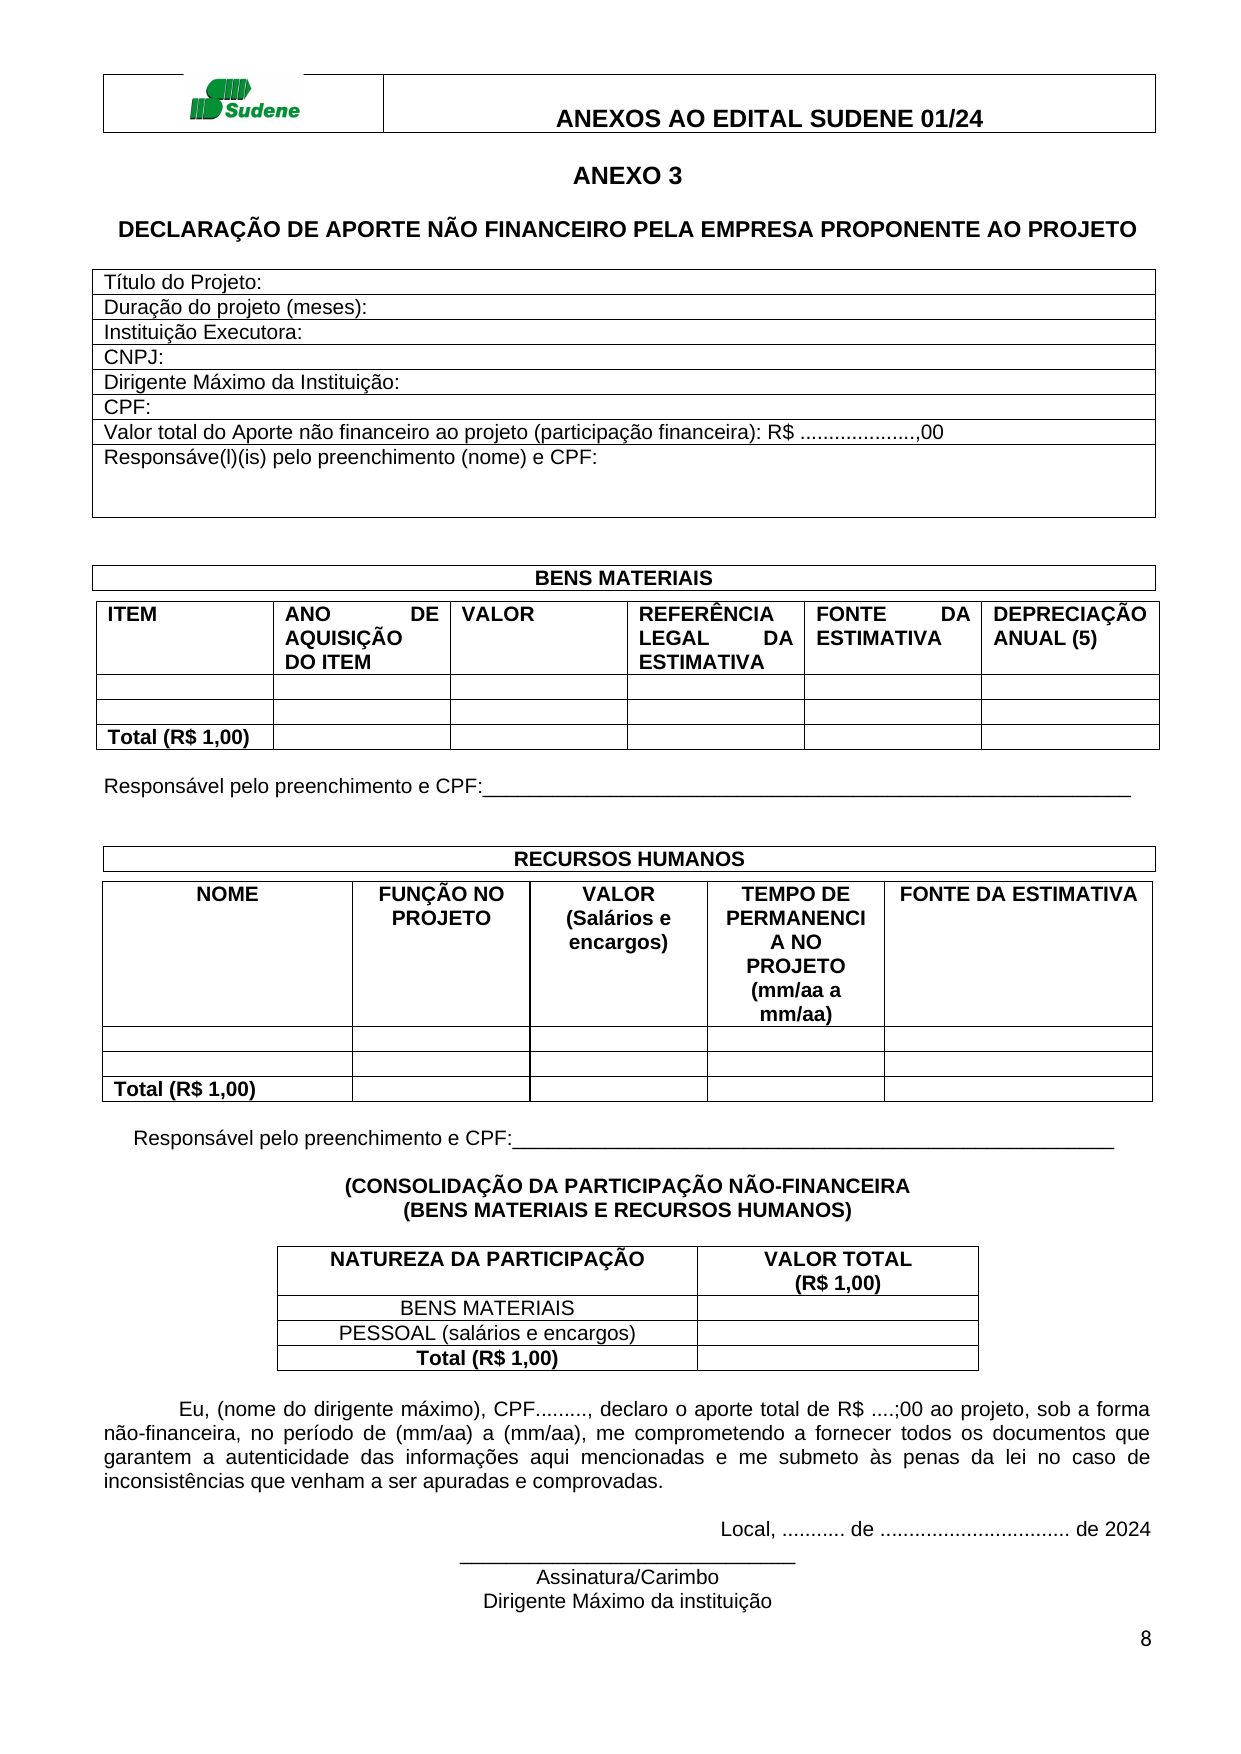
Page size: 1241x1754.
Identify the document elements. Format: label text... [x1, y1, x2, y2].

table_header FONTE DA ESTIMATIVA [805, 602, 981, 674]
table_cell [708, 1027, 884, 1051]
text (CONSOLIDAÇÃO DA PARTICIPAÇÃO NÃO-FINANCEIRA [103, 1174, 1152, 1198]
text (BENS MATERIAIS E RECURSOS HUMANOS) [103, 1198, 1152, 1222]
table_cell PESSOAL (salários e encargos) [278, 1321, 697, 1345]
table_cell [708, 1077, 884, 1101]
table_cell [805, 700, 981, 724]
table_cell [982, 675, 1159, 699]
table_header FUNÇÃO NO PROJETO [353, 882, 529, 1026]
table_header NOME [103, 882, 352, 1026]
table_cell [628, 700, 804, 724]
table_header Título do Projeto: [93, 270, 1155, 294]
text Eu, (nome do dirigente máximo), CPF........., declaro o aporte total de R$ ....;00 ao projeto, sob a forma não-financeira, no período de (mm/aa) a (mm/aa), me comprometendo a fornecer todos os documentos que garantem a autenticidade das informações aqui mencionadas e me submeto às penas da lei no caso de inconsistências que venham a ser apuradas e comprovadas. [103, 1397, 1152, 1493]
table_header BENS MATERIAIS [93, 566, 1155, 590]
table_header FONTE DA ESTIMATIVA [885, 882, 1152, 1026]
table_cell Total (R$ 1,00) [97, 725, 273, 749]
table_header TEMPO DE PERMANENCIA NO PROJETO (mm/aa a mm/aa) [708, 882, 884, 1026]
table_cell Instituição Executora: [93, 320, 1155, 344]
table_cell [982, 700, 1159, 724]
table_cell Dirigente Máximo da Instituição: [93, 370, 1155, 394]
table_cell [353, 1052, 529, 1076]
text Assinatura/Carimbo [103, 1565, 1152, 1589]
table_cell [805, 675, 981, 699]
table_cell [698, 1346, 978, 1370]
table_cell [885, 1027, 1152, 1051]
table_cell [885, 1052, 1152, 1076]
table_cell [451, 700, 627, 724]
table_cell [531, 1027, 707, 1051]
table_cell Total (R$ 1,00) [278, 1346, 697, 1370]
text _____________________________ [103, 1541, 1152, 1565]
table_cell CNPJ: [93, 345, 1155, 369]
table_header VALOR (Salários e encargos) [531, 882, 707, 1026]
table_cell [885, 1077, 1152, 1101]
table_cell Total (R$ 1,00) [103, 1077, 352, 1101]
table_cell [628, 675, 804, 699]
text Local, ........... de ................................. de 2024 [103, 1517, 1152, 1541]
text DECLARAÇÃO DE APORTE NÃO FINANCEIRO PELA EMPRESA PROPONENTE AO PROJETO [103, 216, 1152, 243]
table_cell [97, 700, 273, 724]
table_cell Duração do projeto (meses): [93, 295, 1155, 319]
table_cell [274, 675, 450, 699]
table_header ANO DE AQUISIÇÃO DO ITEM [274, 602, 450, 674]
table_cell [451, 675, 627, 699]
table_cell [698, 1321, 978, 1345]
table_cell BENS MATERIAIS [278, 1296, 697, 1320]
table_cell Valor total do Aporte não financeiro ao projeto (participação financeira): R$ ....................,00 [93, 420, 1155, 444]
table_cell [274, 700, 450, 724]
table_cell [698, 1296, 978, 1320]
table_cell [531, 1052, 707, 1076]
table_cell [97, 675, 273, 699]
table_cell [805, 725, 981, 749]
table_cell [103, 1052, 352, 1076]
table_cell [628, 725, 804, 749]
text Responsável pelo preenchimento e CPF:________________________________________________________ [103, 774, 1152, 798]
table_cell [353, 1077, 529, 1101]
table_header REFERÊNCIA LEGAL DA ESTIMATIVA [628, 602, 804, 674]
table_header NATUREZA DA PARTICIPAÇÃO [278, 1247, 697, 1295]
table_header RECURSOS HUMANOS [104, 847, 1155, 871]
table_header VALOR TOTAL (R$ 1,00) [698, 1247, 978, 1295]
text Dirigente Máximo da instituição [103, 1589, 1152, 1613]
table_cell [531, 1077, 707, 1101]
text ANEXO 3 [103, 161, 1152, 190]
table_cell [103, 1027, 352, 1051]
table_header VALOR [451, 602, 627, 674]
table_cell [982, 725, 1159, 749]
table_cell [353, 1027, 529, 1051]
table_cell Responsáve(l)(is) pelo preenchimento (nome) e CPF: [93, 445, 1155, 517]
table_header DEPRECIAÇÃO ANUAL (5) [982, 602, 1159, 674]
table_header ITEM [97, 602, 273, 674]
table_cell [451, 725, 627, 749]
table_cell [274, 725, 450, 749]
picture [183, 74, 304, 125]
text Responsável pelo preenchimento e CPF:____________________________________________________ [133, 1126, 1152, 1150]
table_cell [708, 1052, 884, 1076]
table_cell CPF: [93, 395, 1155, 419]
